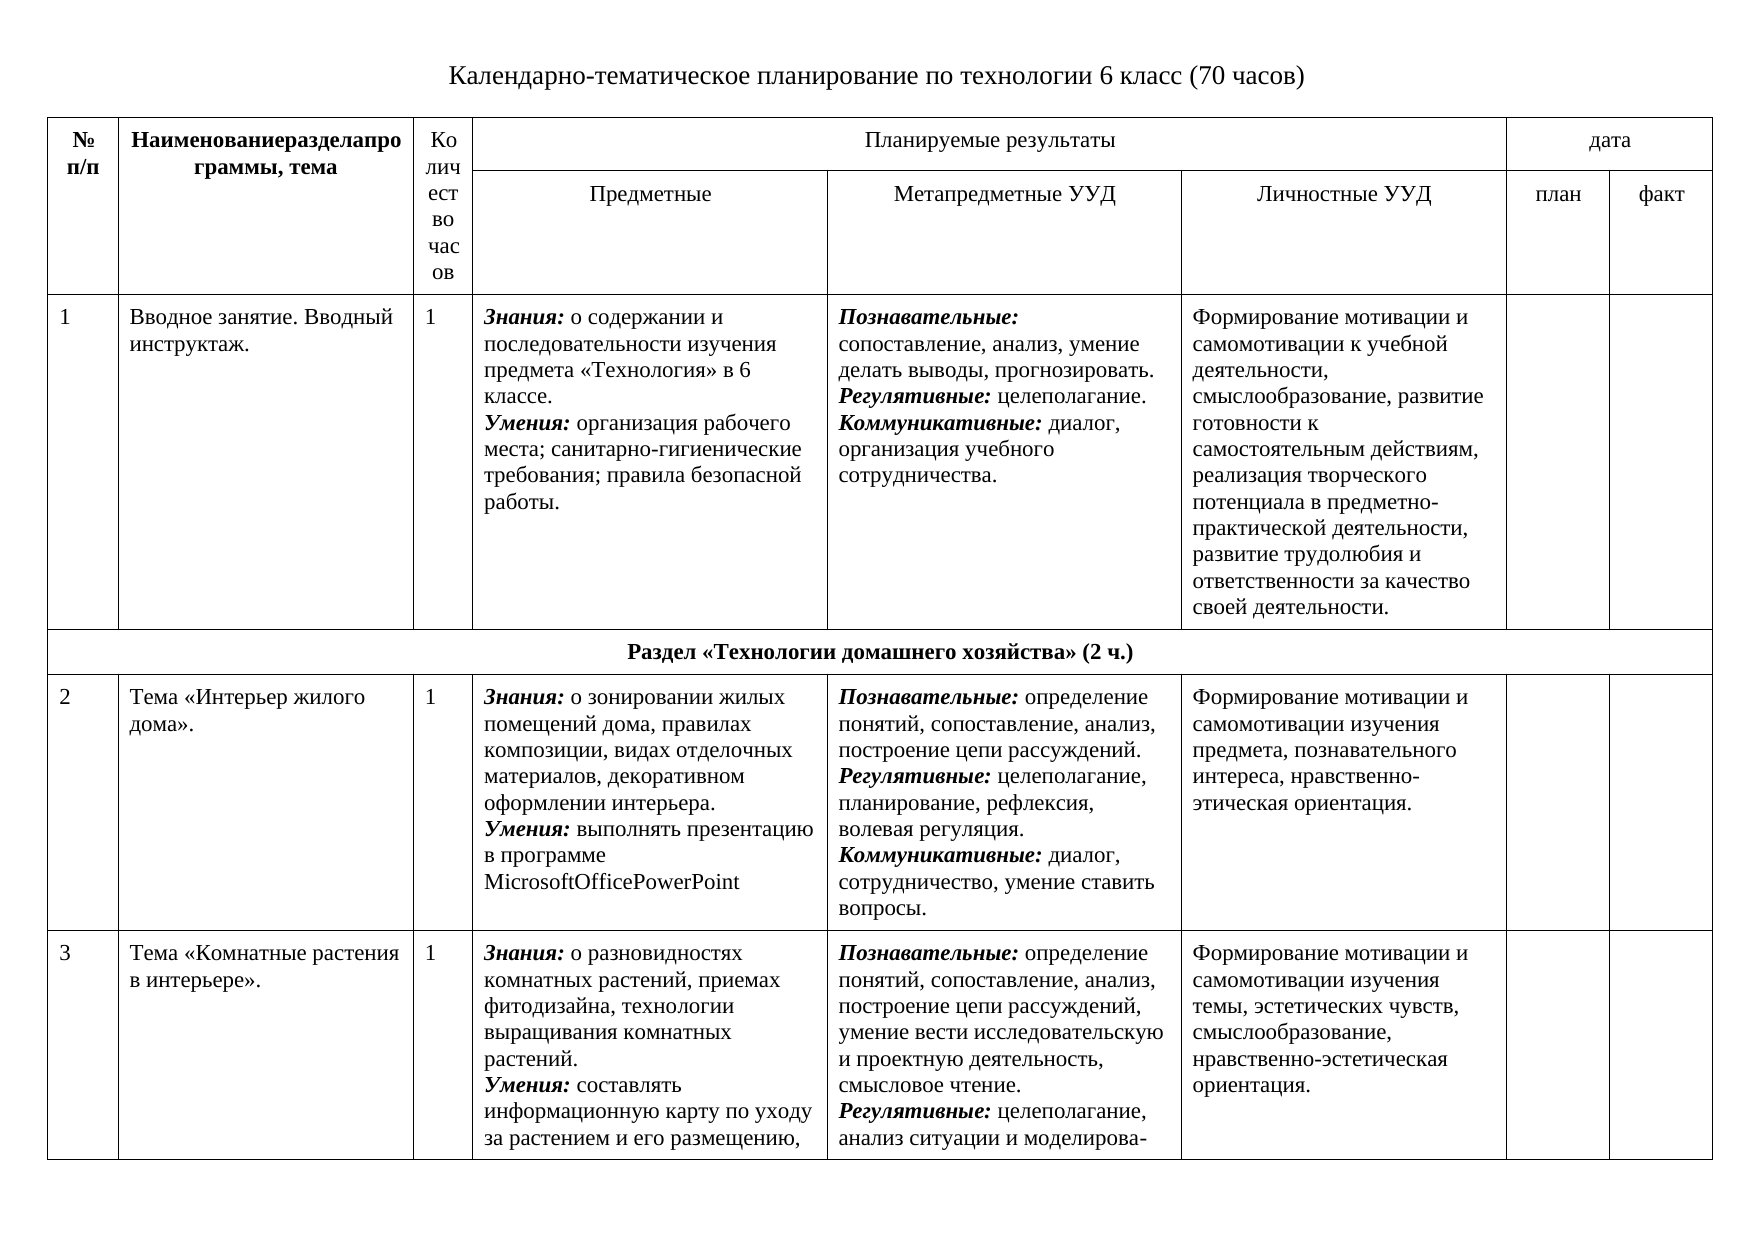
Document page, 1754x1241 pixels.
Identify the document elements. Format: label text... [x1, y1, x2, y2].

table_header Планируемые результаты [473, 118, 1506, 170]
table_cell 1 [414, 931, 472, 1159]
table_cell 1 [48, 295, 118, 628]
table_cell Познавательные: сопоставление, анализ, умение делать выводы, прогнозировать. Регулятивные: целеполагание. Коммуникативные: диалог, организация учебного сотрудничества. [828, 295, 1181, 628]
table_cell Вводное занятие. Вводный инструктаж. [119, 295, 413, 628]
table_header № п/п [48, 118, 118, 293]
table_cell Познавательные: определение понятий, сопоставление, анализ, построение цепи рассуждений. Регулятивные: целеполагание, планирование, рефлексия, волевая регуляция. Коммуникативные: диалог, сотрудничество, умение ставить вопросы. [828, 675, 1181, 929]
table_cell Личностные УУД [1182, 171, 1506, 293]
table_cell факт [1610, 171, 1712, 293]
table_cell 3 [48, 931, 118, 1159]
table_cell [1507, 295, 1609, 628]
table_cell [1610, 295, 1712, 628]
table_cell Метапредметные УУД [828, 171, 1181, 293]
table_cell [119, 931, 413, 1159]
table_header Наименованиеразделапрограммы, тема [119, 118, 413, 293]
table_header дата [1507, 118, 1712, 170]
table_cell Тема «Интерьер жилого дома». [119, 675, 413, 929]
table_cell план [1507, 171, 1609, 293]
table_cell Раздел «Технологии домашнего хозяйства» (2 ч.) [48, 630, 1712, 673]
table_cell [828, 931, 1181, 1159]
table_cell 1 [414, 675, 472, 929]
table_cell [1507, 931, 1609, 1159]
table_cell [1507, 675, 1609, 929]
table_cell Знания: о содержании и последовательности изучения предмета «Технология» в 6 классе. Умения: организация рабочего места; санитарно-гигиенические требования; правила безопасной работы. [473, 295, 827, 628]
table_cell Знания: о зонировании жилых помещений дома, правилах композиции, видах отделочных материалов, декоративном оформлении интерьера. Умения: выполнять презентацию в программе MicrosoftOfficePowerPoint [473, 675, 827, 929]
table_cell Формирование мотивации и самомотивации изучения предмета, познавательного интереса, нравственно-этическая ориентация. [1182, 675, 1506, 929]
table_header Количество часов [414, 118, 472, 293]
table_cell Формирование мотивации и самомотивации к учебной деятельности, смыслообразование, развитие готовности к самостоятельным действиям, реализация творческого потенциала в предметно-практической деятельности, развитие трудолюбия и ответственности за качество своей деятельности. [1182, 295, 1506, 628]
table_cell 2 [48, 675, 118, 929]
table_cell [473, 931, 827, 1159]
table_cell [1610, 931, 1712, 1159]
table_cell Предметные [473, 171, 827, 293]
table_cell 1 [414, 295, 472, 628]
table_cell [1182, 931, 1506, 1159]
text Календарно-тематическое планирование по технологии 6 класс (70 часов) [59, 59, 1695, 90]
table_cell [1610, 675, 1712, 929]
